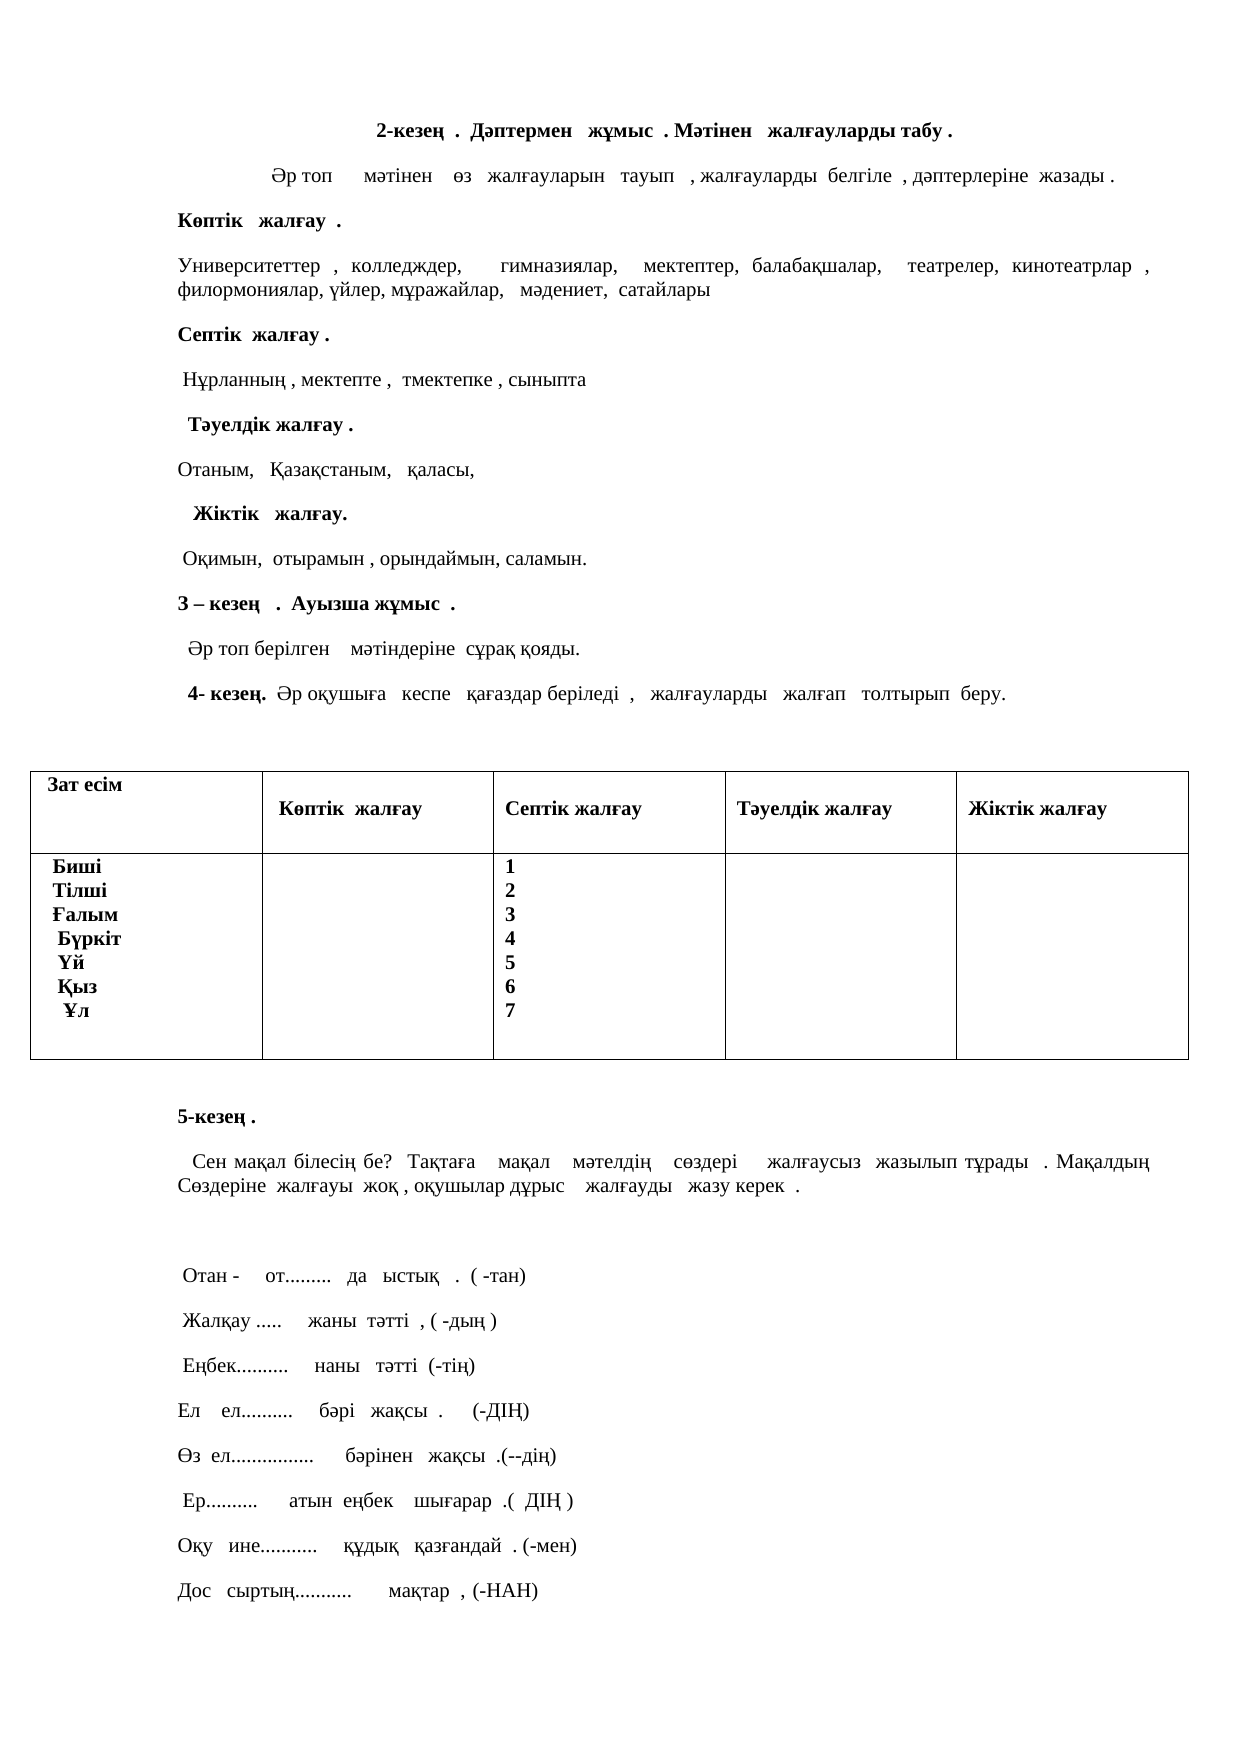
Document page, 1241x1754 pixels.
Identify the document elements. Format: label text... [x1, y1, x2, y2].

table_header Көптік жалғау [263, 772, 493, 853]
text Көптік жалғау . [177, 208, 1152, 232]
text Университеттер , колледждер, гимназиялар, мектептер, балабақшалар, театрелер, кинотеатрлар , филормониялар, үйлер, мұражайлар, мәдениет, сатайлары [177, 253, 1152, 301]
text Ер.......... атын еңбек шығарар .( ДІҢ ) [177, 1488, 1152, 1512]
text Оқу ине........... құдық қазғандай . (-мен) [177, 1533, 1152, 1557]
text Отан - от......... да ыстық . ( -тан) [177, 1263, 1152, 1287]
text Жіктік жалғау. [177, 501, 1152, 525]
table_header Жіктік жалғау [957, 772, 1188, 853]
table_header Септік жалғау [494, 772, 725, 853]
text 2-кезең . Дәптермен жұмыс . Мәтінен жалғауларды табу . [177, 118, 1152, 142]
text Ел ел.......... бәрі жақсы . (-ДІҢ) [177, 1398, 1152, 1422]
table_cell 1 2 3 4 5 6 7 [494, 854, 725, 1058]
table_header Тәуелдік жалғау [726, 772, 956, 853]
text Өз ел................ бәрінен жақсы .(--дің) [177, 1443, 1152, 1467]
text З – кезең . Ауызша жұмыс . [177, 591, 1152, 615]
text 4- кезең. Әр оқушыға кеспе қағаздар беріледі , жалғауларды жалғап толтырып беру. [177, 681, 1152, 705]
text Жалқау ..... жаны тәтті , ( -дың ) [177, 1308, 1152, 1332]
text Әр топ берілген мәтіндеріне сұрақ қояды. [177, 636, 1152, 660]
table_cell [726, 854, 956, 1058]
text Сен мақал білесің бе? Тақтаға мақал мәтелдің сөздері жалғаусыз жазылып тұрады . Мақалдың Сөздеріне жалғауы жоқ , оқушылар дұрыс жалғауды жазу керек . [177, 1149, 1152, 1197]
text Тәуелдік жалғау . [177, 412, 1152, 436]
text Септік жалғау . [177, 322, 1152, 346]
text Еңбек.......... наны тәтті (-тің) [177, 1353, 1152, 1377]
text Дос сыртың........... мақтар , (-НАН) [177, 1577, 1152, 1602]
text Оқимын, отырамын , орындаймын, саламын. [177, 546, 1152, 570]
table_cell [957, 854, 1188, 1058]
text Нұрланның , мектепте , тмектепке , сыныпта [177, 367, 1152, 391]
text 5-кезең . [177, 1104, 1152, 1128]
text Әр топ мәтінен өз жалғауларын тауып , жалғауларды белгіле , дәптерлеріне жазады . [177, 163, 1152, 187]
text Отаным, Қазақстаным, қаласы, [177, 456, 1152, 481]
table_header Зат есім [31, 772, 262, 853]
table_cell Биші Тілші Ғалым Бүркіт Үй Қыз Ұл [31, 854, 262, 1058]
table_cell [263, 854, 493, 1058]
